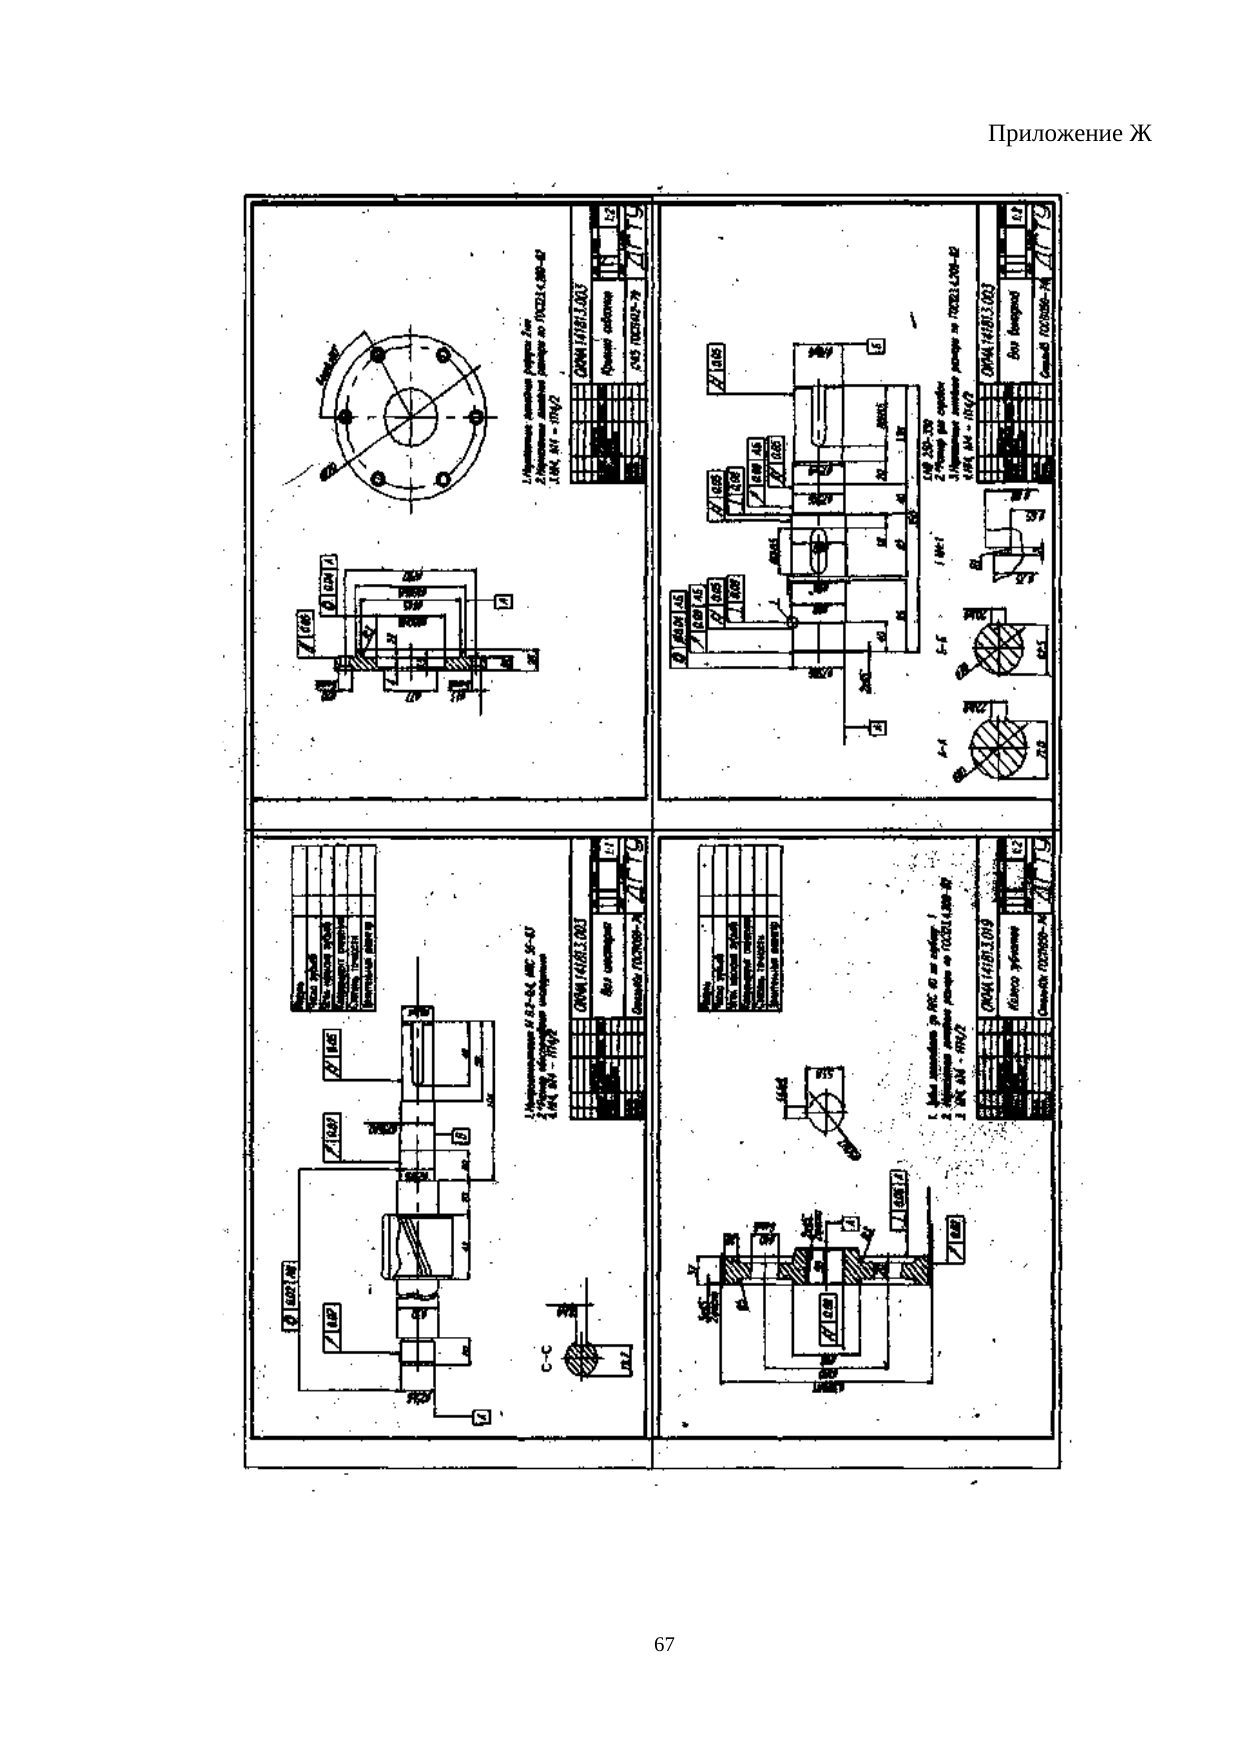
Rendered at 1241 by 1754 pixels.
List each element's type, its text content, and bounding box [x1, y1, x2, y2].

text Приложение Ж [177, 118, 1152, 147]
picture [222, 169, 1083, 1493]
